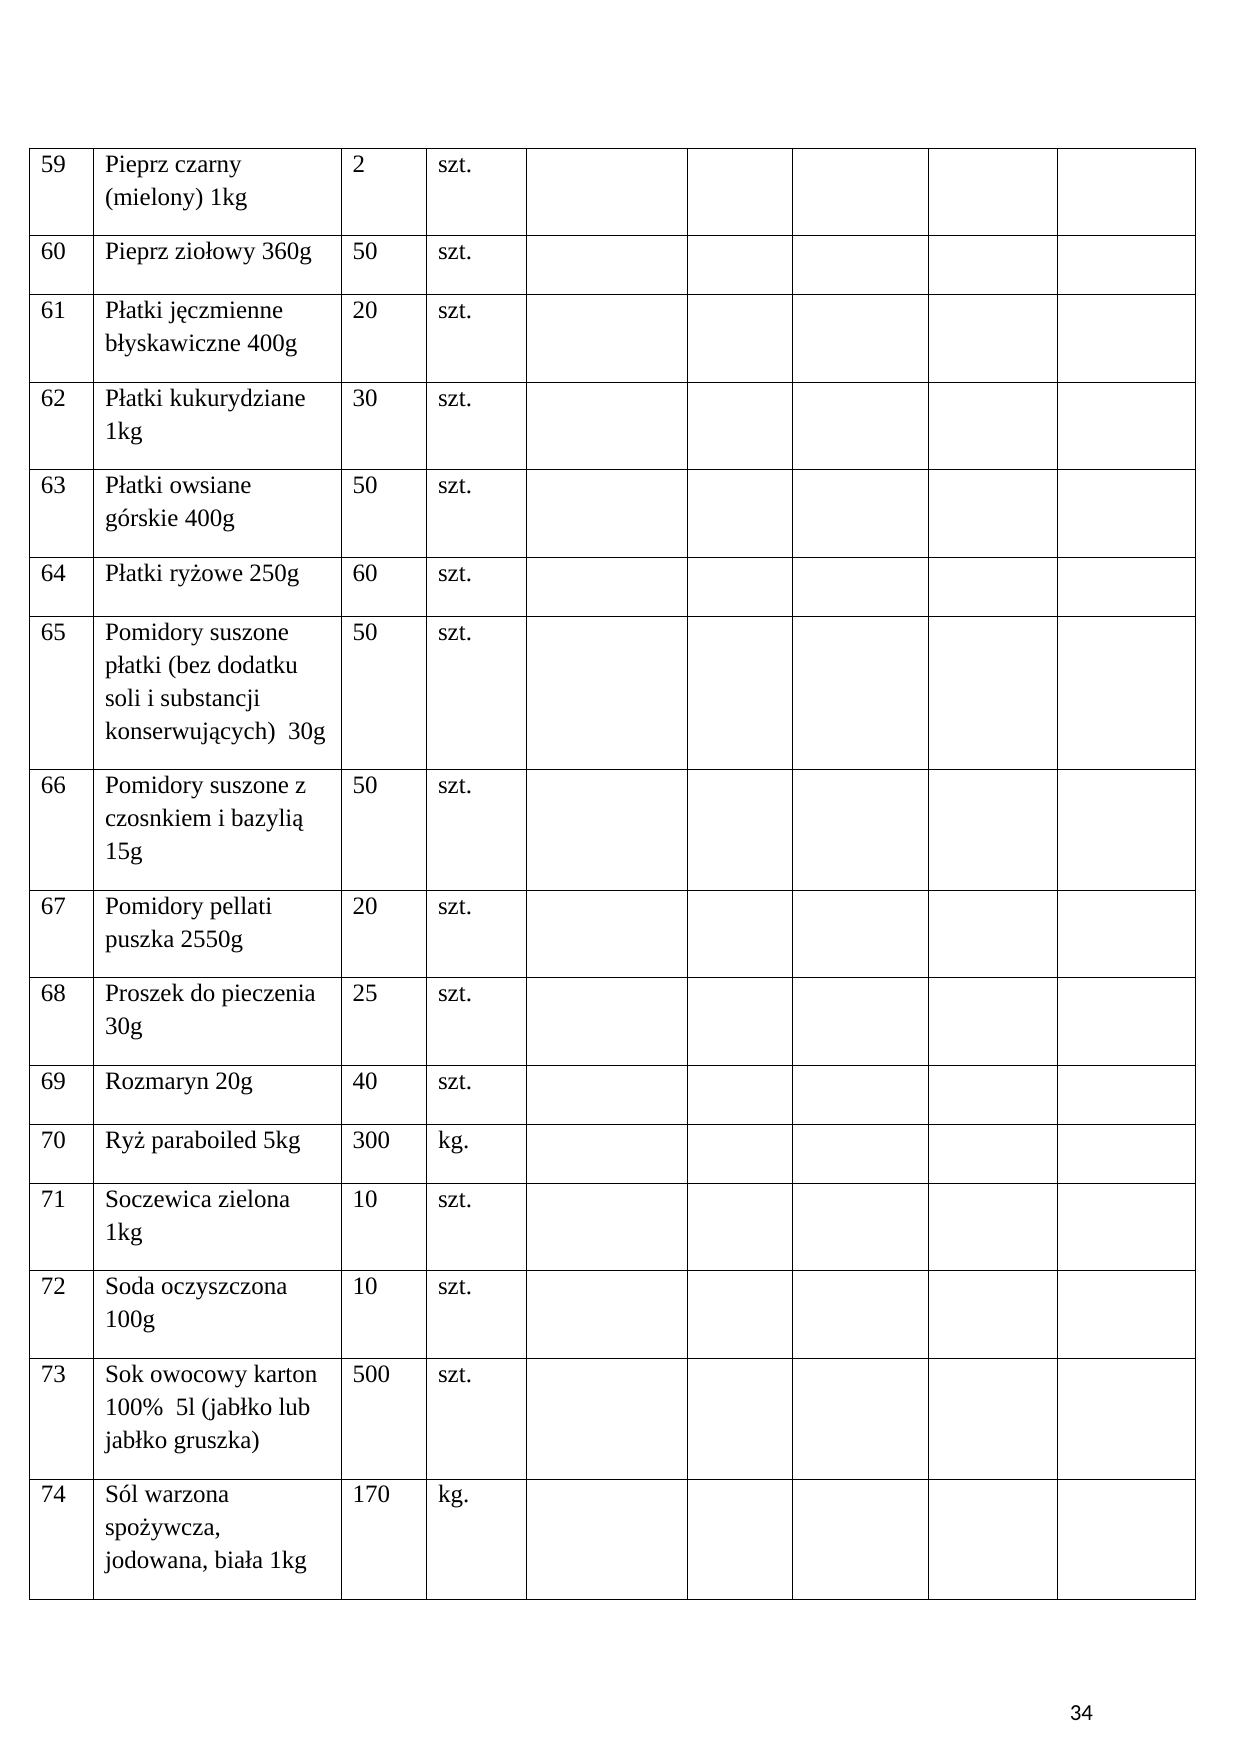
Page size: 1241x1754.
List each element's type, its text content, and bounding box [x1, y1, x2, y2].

table_cell [1058, 149, 1195, 235]
table_cell 300 [342, 1125, 426, 1183]
table_cell 50 [342, 236, 426, 294]
table_cell szt. [427, 1066, 526, 1124]
table_cell [527, 236, 687, 294]
table_cell [929, 1184, 1057, 1270]
table_cell Proszek do pieczenia 30g [94, 978, 341, 1065]
table_cell [929, 149, 1057, 235]
table_cell [793, 295, 928, 382]
table_cell [929, 891, 1057, 977]
table_cell 73 [30, 1359, 93, 1478]
table_cell [1058, 617, 1195, 769]
table_cell [793, 1359, 928, 1478]
table_cell 50 [342, 617, 426, 769]
table_cell 60 [342, 558, 426, 616]
table_cell [688, 149, 792, 235]
table_cell 2 [342, 149, 426, 235]
table_cell Płatki kukurydziane 1kg [94, 383, 341, 469]
table_cell [688, 295, 792, 382]
table_cell [929, 383, 1057, 469]
table_cell [793, 1184, 928, 1270]
table_cell [793, 1125, 928, 1183]
table_cell [527, 295, 687, 382]
table_cell [527, 558, 687, 616]
table_cell [793, 149, 928, 235]
table_cell [688, 383, 792, 469]
table_cell [1058, 295, 1195, 382]
table_cell [527, 1066, 687, 1124]
table_cell 25 [342, 978, 426, 1065]
table_cell [929, 978, 1057, 1065]
table_cell [527, 617, 687, 769]
table_cell 10 [342, 1271, 426, 1358]
table_cell [929, 770, 1057, 890]
table_cell [688, 891, 792, 977]
table_cell 170 [342, 1480, 426, 1599]
table_cell Płatki owsiane górskie 400g [94, 470, 341, 557]
table_cell 65 [30, 617, 93, 769]
table_cell 20 [342, 891, 426, 977]
table_cell [1058, 1359, 1195, 1478]
table_cell [1058, 383, 1195, 469]
table_cell 72 [30, 1271, 93, 1358]
table_cell [688, 978, 792, 1065]
table_cell 59 [30, 149, 93, 235]
table_cell 40 [342, 1066, 426, 1124]
table_cell [1058, 1184, 1195, 1270]
table_cell 74 [30, 1480, 93, 1599]
table_cell 10 [342, 1184, 426, 1270]
table_cell [793, 978, 928, 1065]
table_cell [688, 1359, 792, 1478]
table_cell szt. [427, 149, 526, 235]
table_cell Soda oczyszczona 100g [94, 1271, 341, 1358]
table_cell [1058, 470, 1195, 557]
table_cell [1058, 1066, 1195, 1124]
table_cell [527, 978, 687, 1065]
table_cell [793, 617, 928, 769]
table_cell [929, 1125, 1057, 1183]
table_cell [688, 617, 792, 769]
table_cell [793, 770, 928, 890]
table_cell [1058, 1271, 1195, 1358]
table_cell [688, 770, 792, 890]
table_cell 70 [30, 1125, 93, 1183]
table_cell Sok owocowy karton 100% 5l (jabłko lub jabłko gruszka) [94, 1359, 341, 1478]
table_cell [793, 1066, 928, 1124]
table_cell Pomidory suszone z czosnkiem i bazylią 15g [94, 770, 341, 890]
table_cell [929, 470, 1057, 557]
table_cell 30 [342, 383, 426, 469]
table_cell [527, 149, 687, 235]
table_cell [793, 558, 928, 616]
table_cell szt. [427, 1359, 526, 1478]
table_cell szt. [427, 295, 526, 382]
table_cell [929, 295, 1057, 382]
table_cell Ryż paraboiled 5kg [94, 1125, 341, 1183]
table_cell [793, 1271, 928, 1358]
table_cell [527, 1480, 687, 1599]
table_cell 50 [342, 470, 426, 557]
table_cell 67 [30, 891, 93, 977]
table_cell [793, 1480, 928, 1599]
table_cell Pomidory suszone płatki (bez dodatku soli i substancji konserwujących) 30g [94, 617, 341, 769]
table_cell 61 [30, 295, 93, 382]
table_cell [1058, 891, 1195, 977]
table_cell [929, 617, 1057, 769]
table_cell [929, 1271, 1057, 1358]
table_cell Soczewica zielona 1kg [94, 1184, 341, 1270]
table_cell [688, 1271, 792, 1358]
table_cell [688, 470, 792, 557]
table_cell [1058, 558, 1195, 616]
table_cell [929, 558, 1057, 616]
table_cell szt. [427, 236, 526, 294]
table_cell 60 [30, 236, 93, 294]
table_cell Pieprz ziołowy 360g [94, 236, 341, 294]
table_cell [527, 770, 687, 890]
table_cell [527, 1125, 687, 1183]
table_cell [527, 383, 687, 469]
table_cell [793, 383, 928, 469]
table_cell [527, 1271, 687, 1358]
table_cell szt. [427, 558, 526, 616]
table_cell [688, 558, 792, 616]
table_cell szt. [427, 1271, 526, 1358]
table_cell [929, 1066, 1057, 1124]
table_cell szt. [427, 978, 526, 1065]
table_cell [1058, 1125, 1195, 1183]
table_cell szt. [427, 770, 526, 890]
table_cell [688, 236, 792, 294]
table_cell [688, 1480, 792, 1599]
table_cell 66 [30, 770, 93, 890]
table_cell [793, 891, 928, 977]
table_cell [527, 891, 687, 977]
table_cell szt. [427, 470, 526, 557]
table_cell szt. [427, 617, 526, 769]
table_cell [929, 1359, 1057, 1478]
table_cell [688, 1184, 792, 1270]
table_cell [527, 1359, 687, 1478]
table_cell [929, 236, 1057, 294]
table_cell [1058, 978, 1195, 1065]
table_cell 50 [342, 770, 426, 890]
table_cell szt. [427, 891, 526, 977]
table_cell [527, 1184, 687, 1270]
table_cell szt. [427, 383, 526, 469]
table_cell [688, 1125, 792, 1183]
table_cell 69 [30, 1066, 93, 1124]
table_cell szt. [427, 1184, 526, 1270]
table_cell 68 [30, 978, 93, 1065]
table_cell 62 [30, 383, 93, 469]
table_cell Pomidory pellati puszka 2550g [94, 891, 341, 977]
table_cell [527, 470, 687, 557]
table_cell 500 [342, 1359, 426, 1478]
table_cell [793, 236, 928, 294]
table_cell [1058, 1480, 1195, 1599]
table_cell 64 [30, 558, 93, 616]
table_cell kg. [427, 1125, 526, 1183]
table_cell kg. [427, 1480, 526, 1599]
table_cell Rozmaryn 20g [94, 1066, 341, 1124]
table_cell [1058, 236, 1195, 294]
table_cell 71 [30, 1184, 93, 1270]
table_cell [1058, 770, 1195, 890]
table_cell [688, 1066, 792, 1124]
table_cell Sól warzona spożywcza, jodowana, biała 1kg [94, 1480, 341, 1599]
table_cell 20 [342, 295, 426, 382]
table_cell Płatki jęczmienne błyskawiczne 400g [94, 295, 341, 382]
table_cell 63 [30, 470, 93, 557]
table_cell Pieprz czarny (mielony) 1kg [94, 149, 341, 235]
table_cell [793, 470, 928, 557]
table_cell Płatki ryżowe 250g [94, 558, 341, 616]
table_cell [929, 1480, 1057, 1599]
